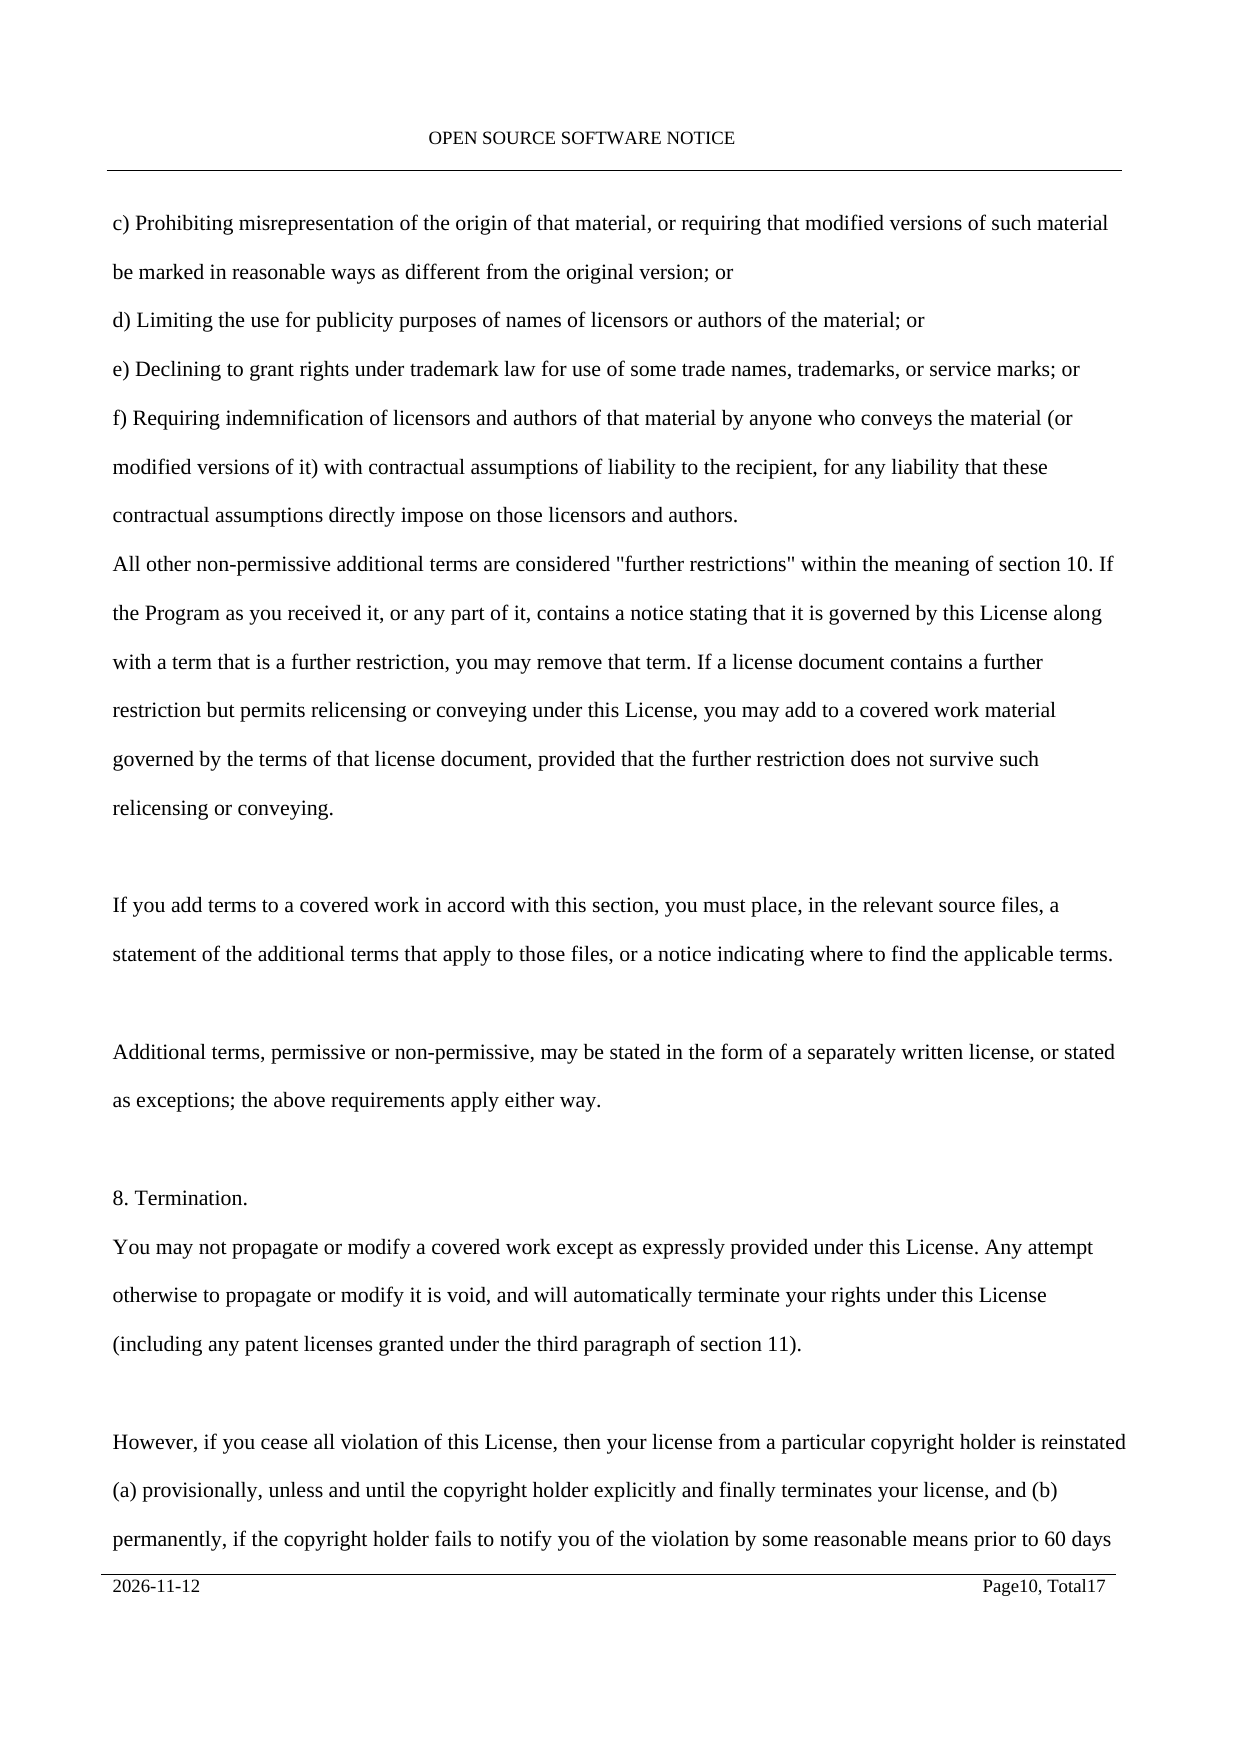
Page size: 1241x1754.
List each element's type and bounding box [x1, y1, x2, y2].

text [112, 206, 1128, 1555]
